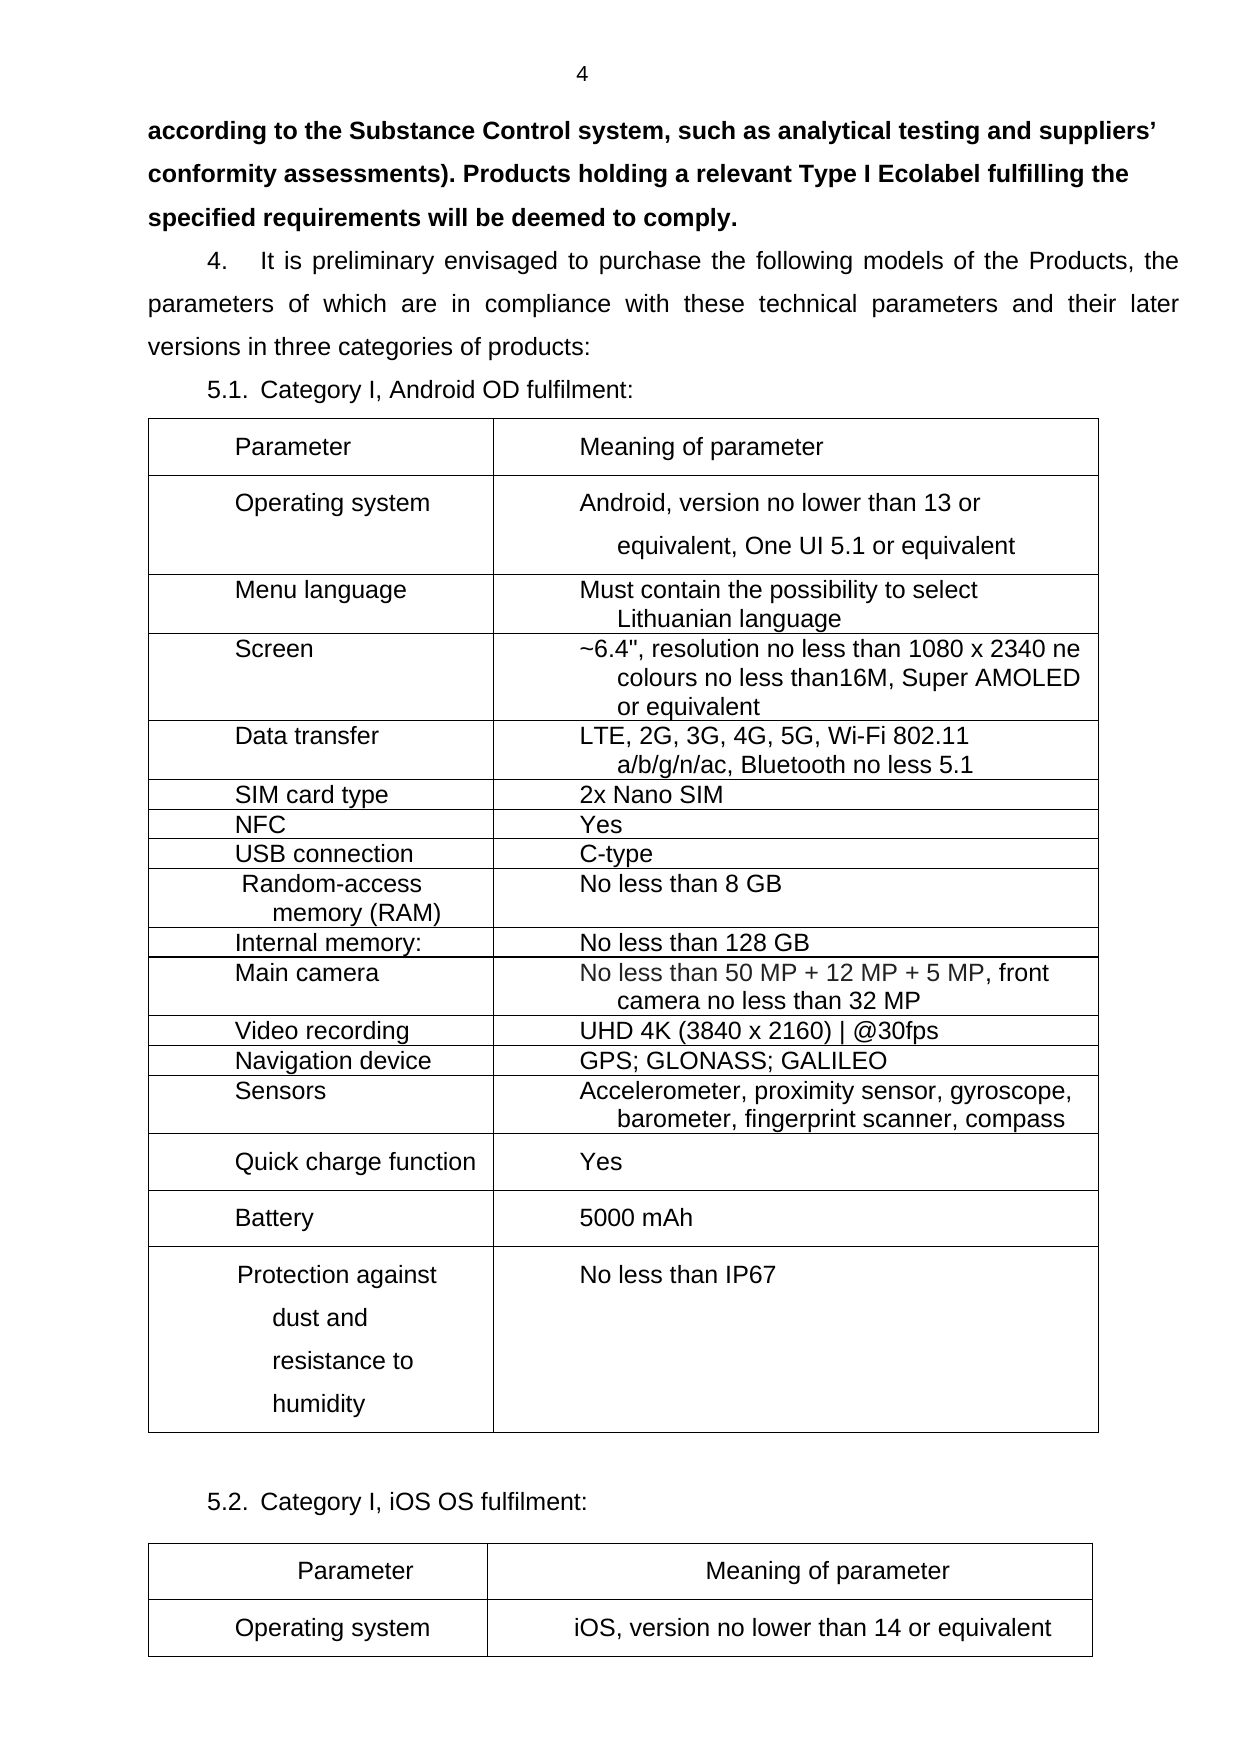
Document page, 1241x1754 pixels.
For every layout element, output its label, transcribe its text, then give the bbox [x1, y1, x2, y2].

table_header Parameter [149, 419, 493, 475]
table_cell No less than 128 GB [494, 928, 1098, 956]
table_cell Menu language [149, 575, 493, 633]
table_cell No less than 50 MP + 12 MP + 5 MP, front camera no less than 32 MP [494, 958, 1098, 1015]
table_cell Data transfer [149, 721, 493, 779]
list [148, 116, 1181, 231]
table_cell USB connection [149, 839, 493, 868]
table_cell Sensors [149, 1076, 493, 1133]
table_header Meaning of parameter [488, 1544, 1092, 1599]
table_cell Screen [149, 634, 493, 720]
list It is preliminary envisaged to purchase the following models of the Products, the parameters of which are in compliance with these technical parameters and their later versions in three categories of products: [148, 246, 1181, 361]
list Category I, Android OD fulfilment: [148, 375, 1181, 404]
table_cell 2x Nano SIM [494, 780, 1098, 808]
table_cell GPS; GLONASS; GALILEO [494, 1046, 1098, 1074]
table_cell SIM card type [149, 780, 493, 808]
table_cell Yes [494, 1134, 1098, 1190]
table_header Parameter [149, 1544, 487, 1599]
table_cell Android, version no lower than 13 or equivalent, One UI 5.1 or equivalent [494, 476, 1098, 574]
table_header Meaning of parameter [494, 419, 1098, 475]
table_cell 5000 mAh [494, 1191, 1098, 1246]
table_cell Yes [494, 810, 1098, 838]
table_cell C-type [494, 839, 1098, 868]
table_cell Protection against dust and resistance to humidity [149, 1247, 493, 1432]
table_cell No less than IP67 [494, 1247, 1098, 1432]
table_cell Internal memory: [149, 928, 493, 956]
table_cell Main camera [149, 958, 493, 1015]
table_cell Quick charge function [149, 1134, 493, 1190]
table_cell No less than 8 GB [494, 869, 1098, 927]
table_cell LTE, 2G, 3G, 4G, 5G, Wi-Fi 802.11 a/b/g/n/ac, Bluetooth no less 5.1 [494, 721, 1098, 779]
table_cell Operating system [149, 1600, 487, 1656]
table_cell ~6.4", resolution no less than 1080 x 2340 ne colours no less than16M, Super AMOLED or equivalent [494, 634, 1098, 720]
table_cell Must contain the possibility to select Lithuanian language [494, 575, 1098, 633]
table_cell Random-access memory (RAM) [149, 869, 493, 927]
table_cell Battery [149, 1191, 493, 1246]
table_cell Video recording [149, 1016, 493, 1045]
table_cell UHD 4K (3840 x 2160) | @30fps [494, 1016, 1098, 1045]
list Category I, iOS OS fulfilment: [148, 1487, 1181, 1516]
table_cell Navigation device [149, 1046, 493, 1074]
table_cell iOS, version no lower than 14 or equivalent [488, 1600, 1092, 1656]
table_cell Accelerometer, proximity sensor, gyroscope, barometer, fingerprint scanner, compass [494, 1076, 1098, 1133]
table_cell NFC [149, 810, 493, 838]
table_cell Operating system [149, 476, 493, 574]
